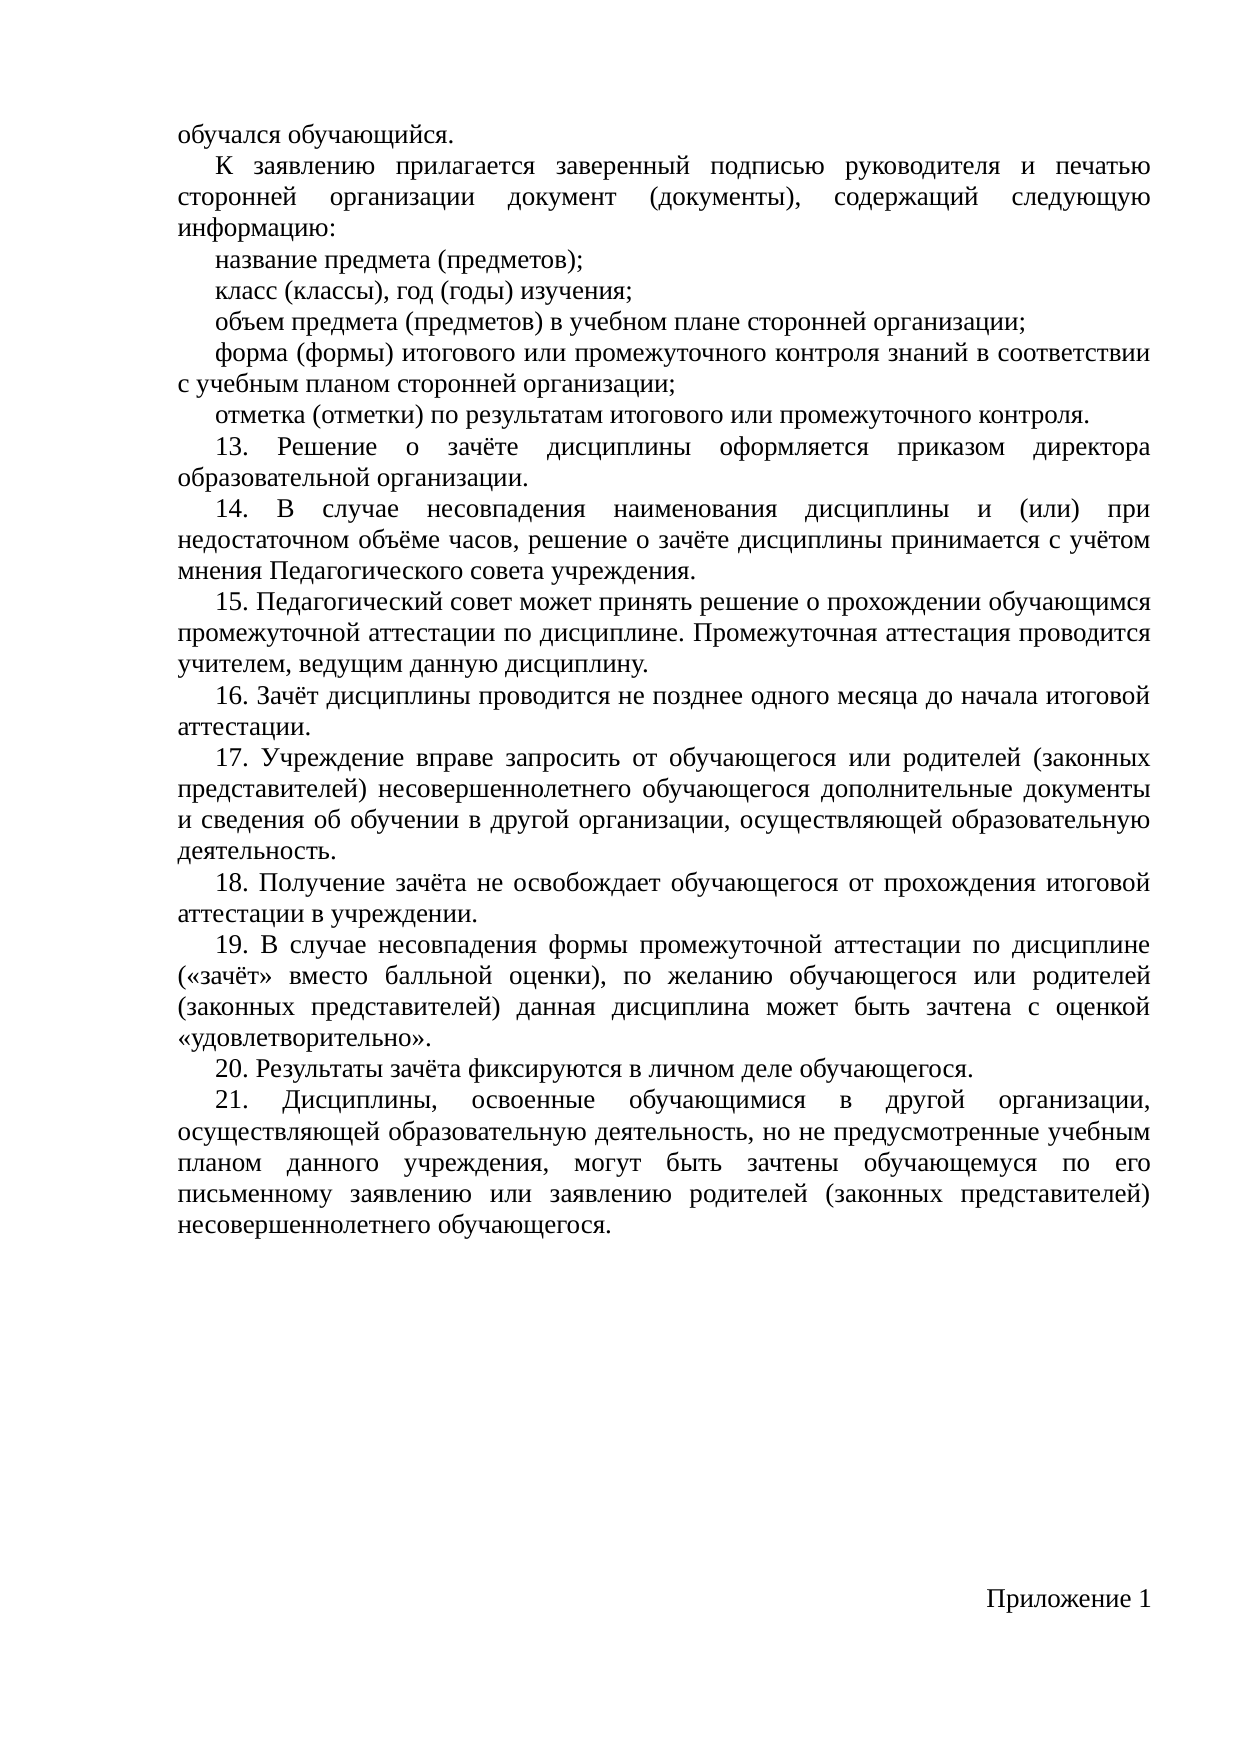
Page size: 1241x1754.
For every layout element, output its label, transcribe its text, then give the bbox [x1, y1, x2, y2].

list объем предмета (предметов) в учебном плане сторонней организации; [177, 305, 1152, 336]
text Приложение 1 [177, 1582, 1152, 1613]
list название предмета (предметов); [177, 243, 1152, 274]
list 13. Решение о зачёте дисциплины оформляется приказом директора образовательной организации. [177, 429, 1152, 492]
list класс (классы), год (годы) изучения; [177, 274, 1152, 305]
list отметка (отметки) по результатам итогового или промежуточного контроля. [177, 398, 1152, 429]
list К заявлению прилагается заверенный подписью руководителя и печатью сторонней организации документ (документы), содержащий следующую информацию: [177, 149, 1152, 243]
list 18. Получение зачёта не освобождает обучающегося от прохождения итоговой аттестации в учреждении. [177, 866, 1152, 928]
list 14. В случае несовпадения наименования дисциплины и (или) при недостаточном объёме часов, решение о зачёте дисциплины принимается с учётом мнения Педагогического совета учреждения. [177, 492, 1152, 585]
list 20. Результаты зачёта фиксируются в личном деле обучающегося. [177, 1052, 1152, 1084]
list 16. Зачёт дисциплины проводится не позднее одного месяца до начала итоговой аттестации. [177, 679, 1152, 741]
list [177, 118, 1152, 149]
list 19. В случае несовпадения формы промежуточной аттестации по дисциплине («зачёт» вместо балльной оценки), по желанию обучающегося или родителей (законных представителей) данная дисциплина может быть зачтена с оценкой «удовлетворительно». [177, 928, 1152, 1052]
list 21. Дисциплины, освоенные обучающимися в другой организации, осуществляющей образовательную деятельность, но не предусмотренные учебным планом данного учреждения, могут быть зачтены обучающемуся по его письменному заявлению или заявлению родителей (законных представителей) несовершеннолетнего обучающегося. [177, 1084, 1152, 1239]
list 17. Учреждение вправе запросить от обучающегося или родителей (законных представителей) несовершеннолетнего обучающегося дополнительные документы и сведения об обучении в другой организации, осуществляющей образовательную деятельность. [177, 741, 1152, 866]
list 15. Педагогический совет может принять решение о прохождении обучающимся промежуточной аттестации по дисциплине. Промежуточная аттестация проводится учителем, ведущим данную дисциплину. [177, 585, 1152, 679]
list форма (формы) итогового или промежуточного контроля знаний в соответствии с учебным планом сторонней организации; [177, 336, 1152, 398]
